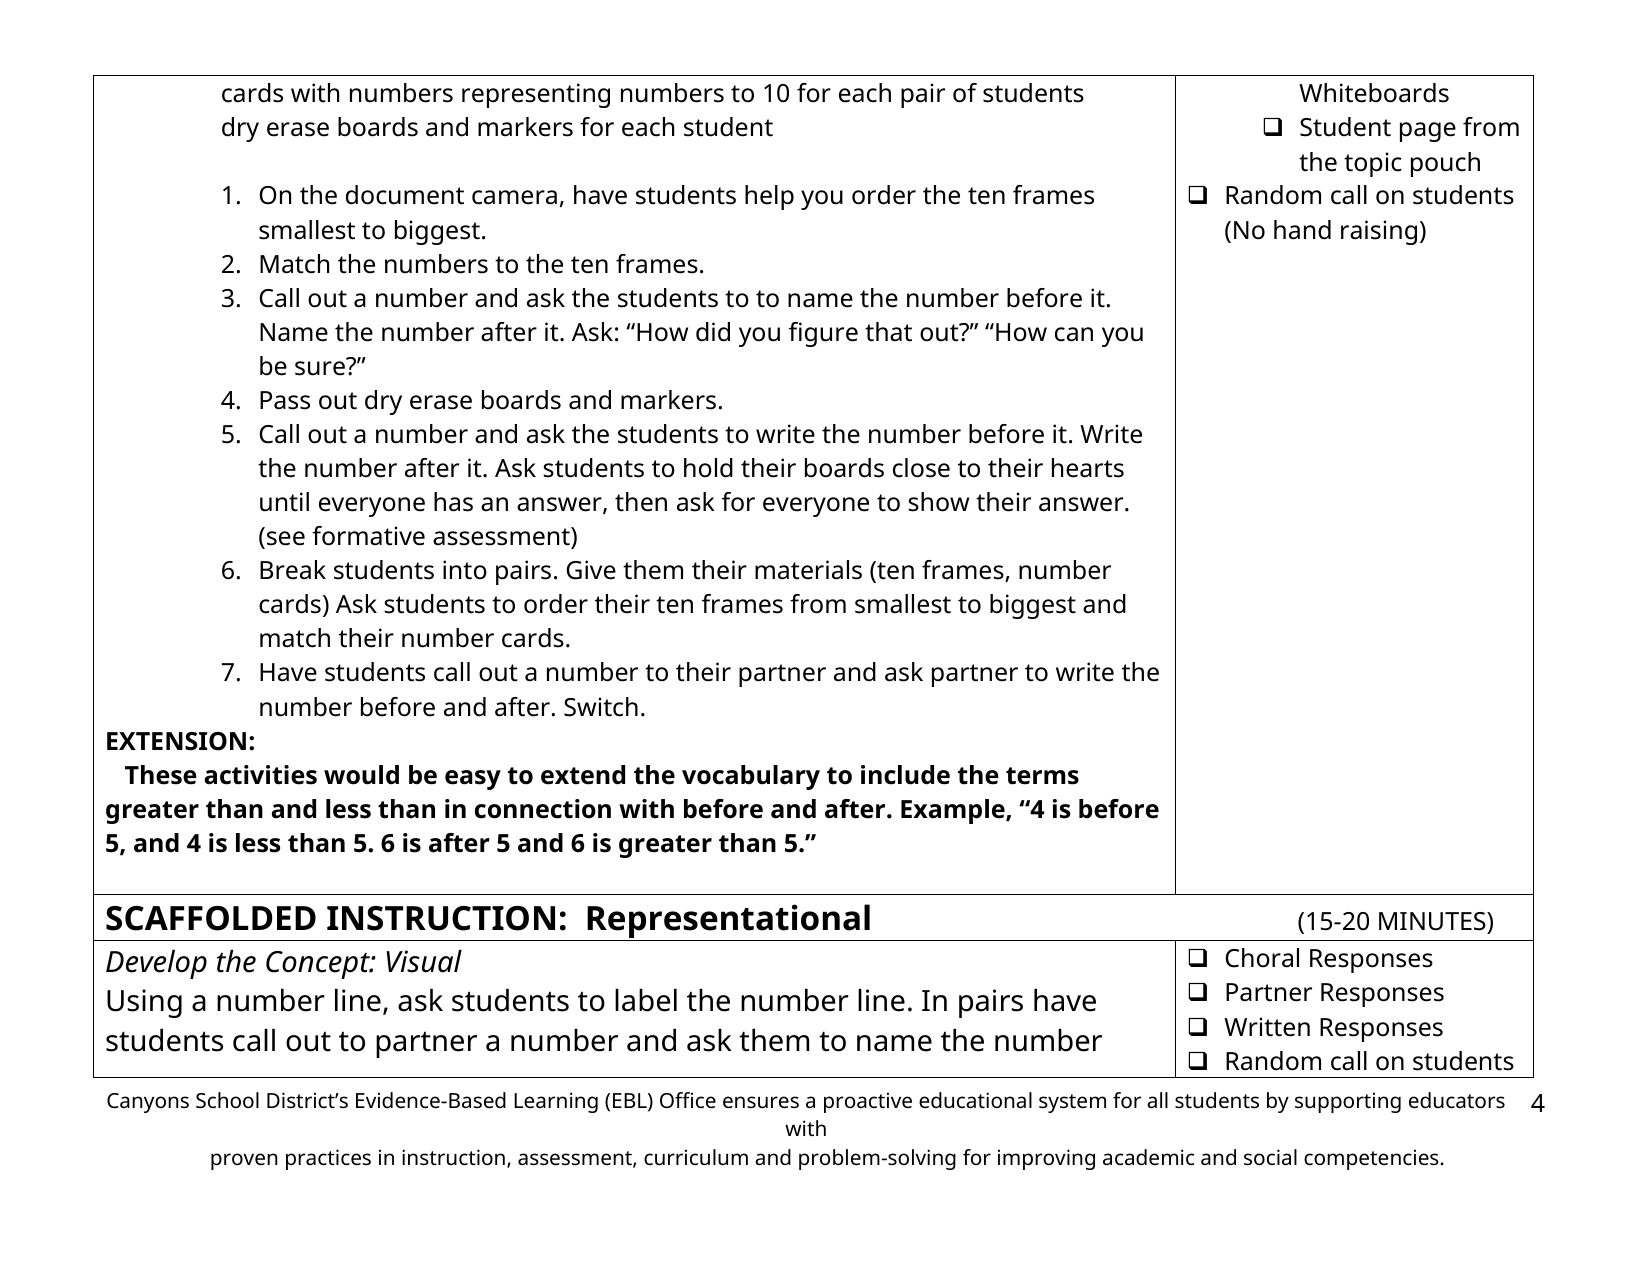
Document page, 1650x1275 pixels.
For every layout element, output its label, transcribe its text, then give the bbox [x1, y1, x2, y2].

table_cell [1176, 941, 1533, 1077]
table_cell SCAFFOLDED INSTRUCTION: Representational (15-20 MINUTES) [94, 895, 1533, 940]
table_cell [94, 76, 1175, 893]
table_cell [94, 941, 1175, 1077]
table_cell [1176, 76, 1533, 893]
